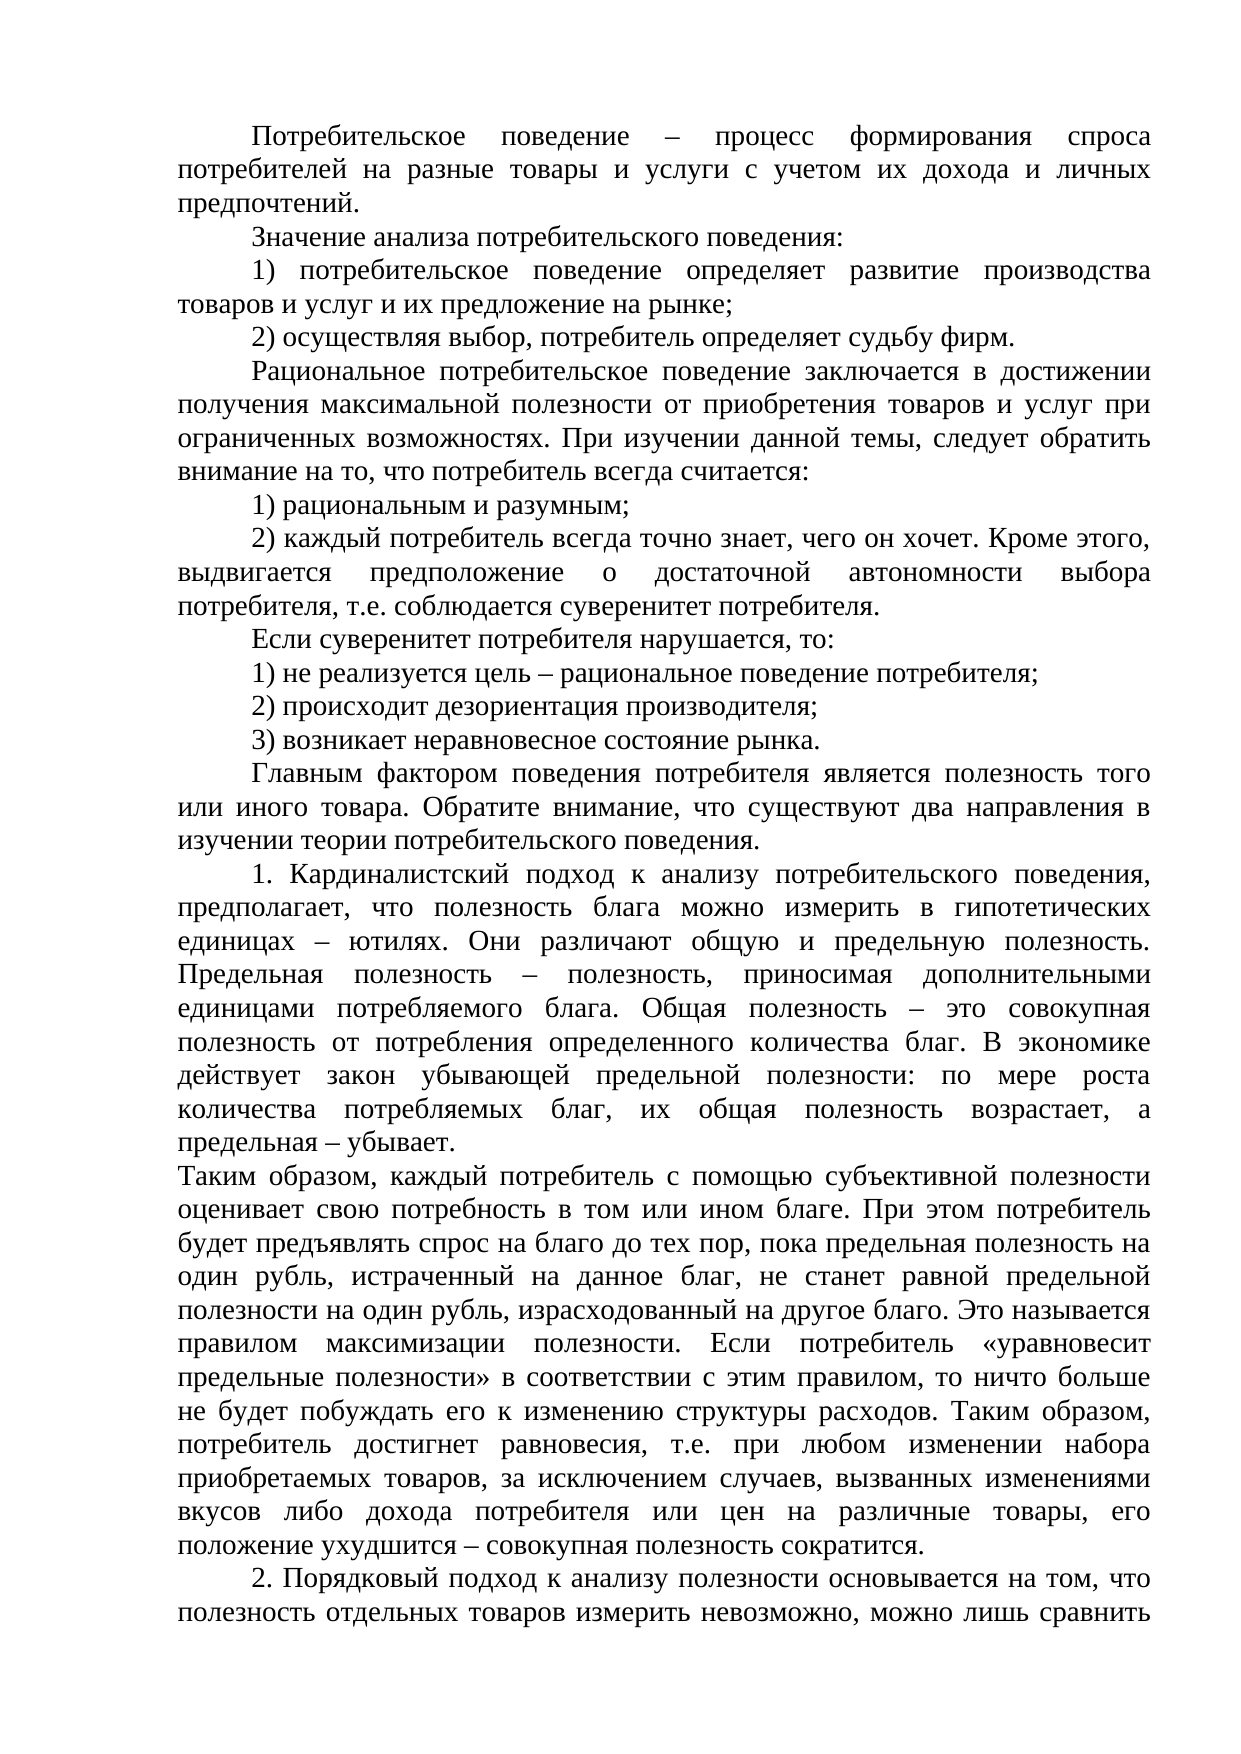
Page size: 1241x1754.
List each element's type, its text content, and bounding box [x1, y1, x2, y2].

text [177, 1560, 1152, 1627]
text 3) возникает неравновесное состояние рынка. [177, 722, 1152, 755]
text Значение анализа потребительского поведения: [177, 219, 1152, 252]
text Таким образом, каждый потребитель с помощью субъективной полезности оценивает свою потребность в том или ином благе. При этом потребитель будет предъявлять спрос на благо до тех пор, пока предельная полезность на один рубль, истраченный на данное благ, не станет равной предельной полезности на один рубль, израсходованный на другое благо. Это называется правилом максимизации полезности. Если потребитель «уравновесит предельные полезности» в соответствии с этим правилом, то ничто больше не будет побуждать его к изменению структуры расходов. Таким образом, потребитель достигнет равновесия, т.е. при любом изменении набора приобретаемых товаров, за исключением случаев, вызванных изменениями вкусов либо дохода потребителя или цен на различные товары, его положение ухудшится – совокупная полезность сократится. [177, 1158, 1152, 1560]
text 2) происходит дезориентация производителя; [177, 688, 1152, 722]
text Рациональное потребительское поведение заключается в достижении получения максимальной полезности от приобретения товаров и услуг при ограниченных возможностях. При изучении данной темы, следует обратить внимание на то, что потребитель всегда считается: [177, 353, 1152, 487]
text 1) потребительское поведение определяет развитие производства товаров и услуг и их предложение на рынке; [177, 252, 1152, 319]
text 1. Кардиналистский подход к анализу потребительского поведения, предполагает, что полезность блага можно измерить в гипотетических единицах – ютилях. Они различают общую и предельную полезность. Предельная полезность – полезность, приносимая дополнительными единицами потребляемого блага. Общая полезность – это совокупная полезность от потребления определенного количества благ. В экономике действует закон убывающей предельной полезности: по мере роста количества потребляемых благ, их общая полезность возрастает, а предельная – убывает. [177, 856, 1152, 1158]
text 2) каждый потребитель всегда точно знает, чего он хочет. Кроме этого, выдвигается предположение о достаточной автономности выбора потребителя, т.е. соблюдается суверенитет потребителя. [177, 521, 1152, 621]
text Главным фактором поведения потребителя является полезность того или иного товара. Обратите внимание, что существуют два направления в изучении теории потребительского поведения. [177, 755, 1152, 856]
text 1) не реализуется цель – рациональное поведение потребителя; [177, 655, 1152, 688]
text 2) осуществляя выбор, потребитель определяет судьбу фирм. [177, 319, 1152, 353]
text Потребительское поведение – процесс формирования спроса потребителей на разные товары и услуги с учетом их дохода и личных предпочтений. [177, 118, 1152, 219]
text Если суверенитет потребителя нарушается, то: [177, 621, 1152, 655]
text 1) рациональным и разумным; [177, 487, 1152, 521]
